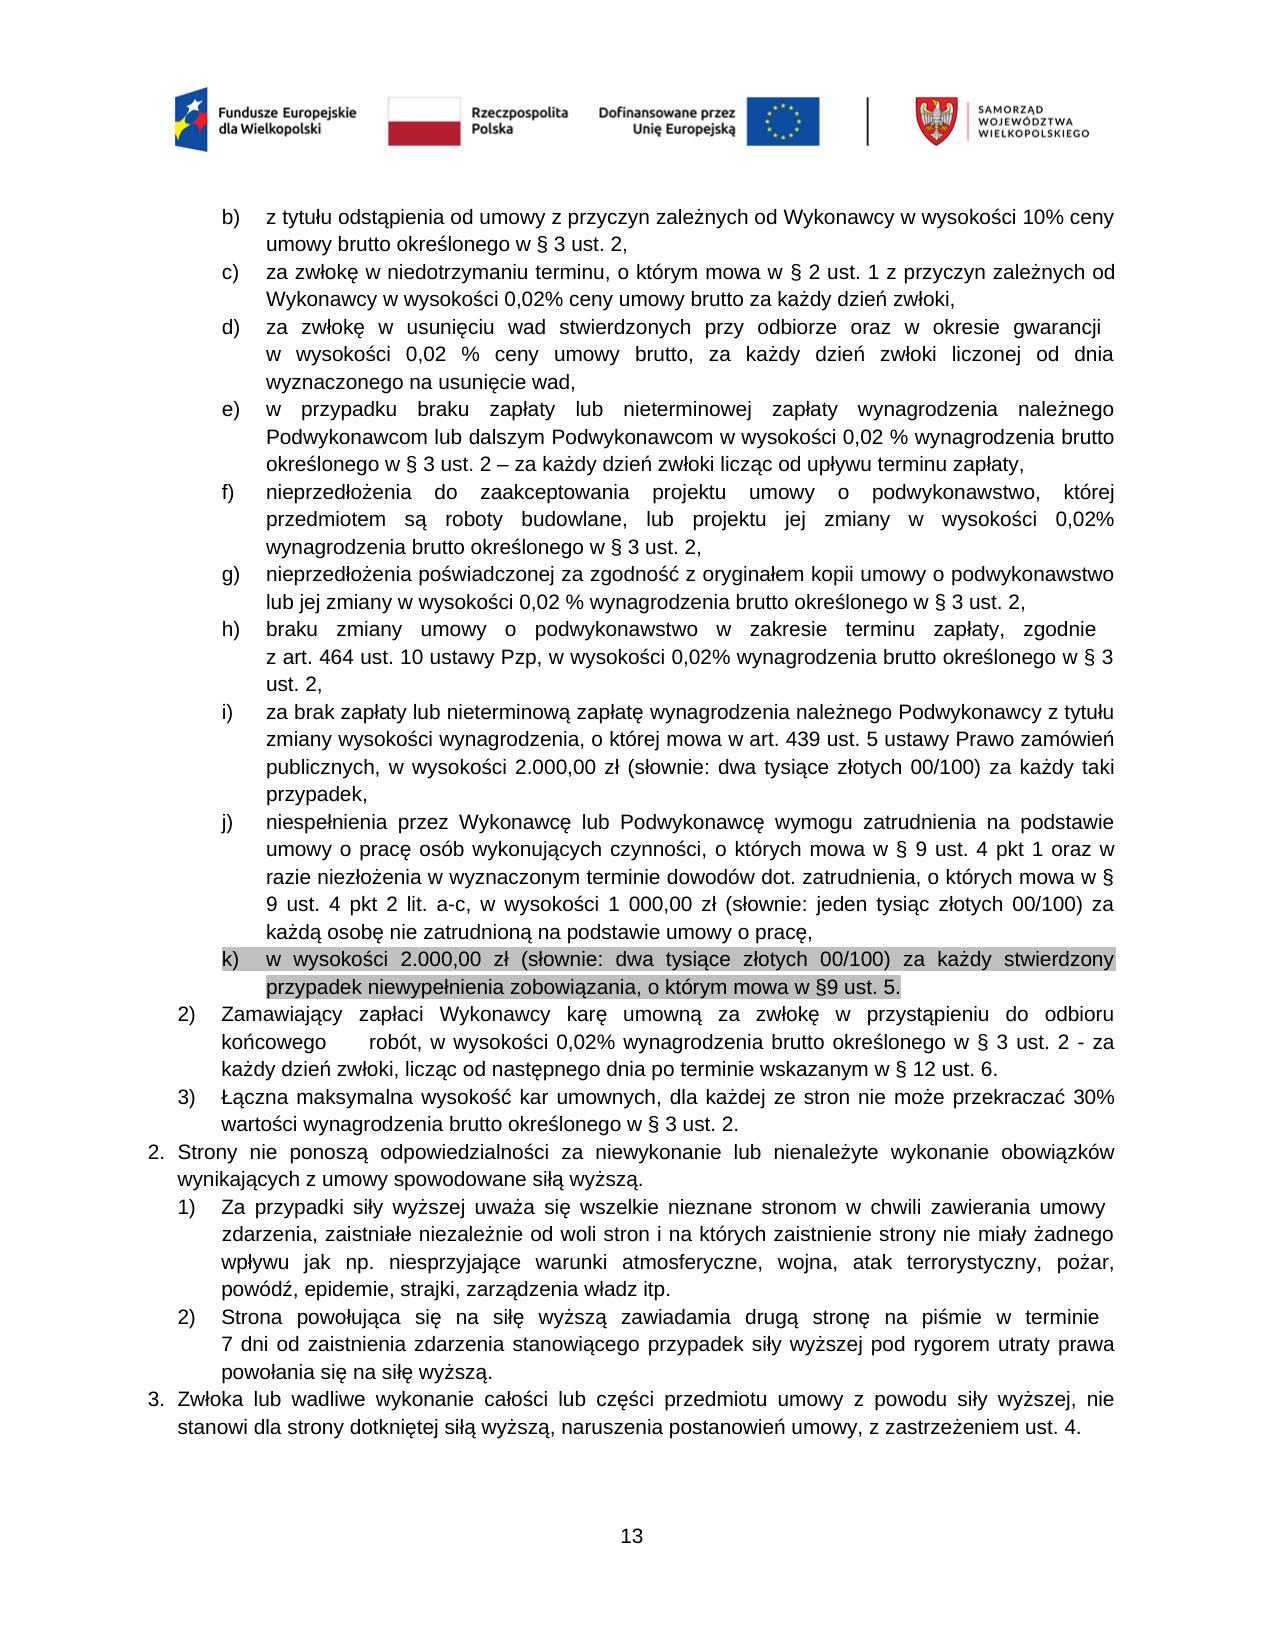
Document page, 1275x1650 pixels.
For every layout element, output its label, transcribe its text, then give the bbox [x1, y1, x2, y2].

text 2) Strona powołująca się na siłę wyższą zawiadamia drugą stronę na piśmie w terminie 7 dni od zaistnienia zdarzenia stanowiącego przypadek siły wyższej pod rygorem utraty prawa powołania się na siłę wyższą. [177, 1305, 1116, 1384]
text d) za zwłokę w usunięciu wad stwierdzonych przy odbiorze oraz w okresie gwarancji w wysokości 0,02 % ceny umowy brutto, za każdy dzień zwłoki liczonej od dnia wyznaczonego na usunięcie wad, [222, 315, 1116, 394]
list niespełnienia przez Wykonawcę lub Podwykonawcę wymogu zatrudnienia na podstawie umowy o pracę osób wykonujących czynności, o których mowa w § 9 ust. 4 pkt 1 oraz w razie niezłożenia w wyznaczonym terminie dowodów dot. zatrudnienia, o których mowa w § 9 ust. 4 pkt 2 lit. a-c, w wysokości 1 000,00 zł (słownie: jeden tysiąc złotych 00/100) za każdą osobę nie zatrudnioną na podstawie umowy o pracę, [222, 810, 1116, 944]
text 2) Zamawiający zapłaci Wykonawcy karę umowną za zwłokę w przystąpieniu do odbioru końcowego robót, w wysokości 0,02% wynagrodzenia brutto określonego w § 3 ust. 2 - za każdy dzień zwłoki, licząc od następnego dnia po terminie wskazanym w § 12 ust. 6. [177, 1002, 1116, 1081]
list w wysokości 2.000,00 zł (słownie: dwa tysiące złotych 00/100) za każdy stwierdzony przypadek niewypełnienia zobowiązania, o którym mowa w §9 ust. 5. [222, 971, 1116, 999]
text 1) Za przypadki siły wyższej uważa się wszelkie nieznane stronom w chwili zawierania umowy zdarzenia, zaistniałe niezależnie od woli stron i na których zaistnienie strony nie miały żadnego wpływu jak np. niesprzyjające warunki atmosferyczne, wojna, atak terrorystyczny, pożar, powódź, epidemie, strajki, zarządzenia władz itp. [177, 1195, 1116, 1301]
text 3. Zwłoka lub wadliwe wykonanie całości lub części przedmiotu umowy z powodu siły wyższej, nie stanowi dla strony dotkniętej siłą wyższą, naruszenia postanowień umowy, z zastrzeżeniem ust. 4. [148, 1387, 1116, 1439]
text h) braku zmiany umowy o podwykonawstwo w zakresie terminu zapłaty, zgodnie z art. 464 ust. 10 ustawy Pzp, w wysokości 0,02% wynagrodzenia brutto określonego w § 3 ust. 2, [222, 617, 1116, 696]
text 2. Strony nie ponoszą odpowiedzialności za niewykonanie lub nienależyte wykonanie obowiązków wynikających z umowy spowodowane siłą wyższą. [148, 1140, 1116, 1191]
list za brak zapłaty lub nieterminową zapłatę wynagrodzenia należnego Podwykonawcy z tytułu zmiany wysokości wynagrodzenia, o której mowa w art. 439 ust. 5 ustawy Prawo zamówień publicznych, w wysokości 2.000,00 zł (słownie: dwa tysiące złotych 00/100) za każdy taki przypadek, [222, 700, 1116, 806]
text f) nieprzedłożenia do zaakceptowania projektu umowy o podwykonawstwo, której przedmiotem są roboty budowlane, lub projektu jej zmiany w wysokości 0,02% wynagrodzenia brutto określonego w § 3 ust. 2, [222, 480, 1116, 559]
text c) za zwłokę w niedotrzymaniu terminu, o którym mowa w § 2 ust. 1 z przyczyn zależnych od Wykonawcy w wysokości 0,02% ceny umowy brutto za każdy dzień zwłoki, [222, 260, 1116, 311]
text g) nieprzedłożenia poświadczonej za zgodność z oryginałem kopii umowy o podwykonawstwo lub jej zmiany w wysokości 0,02 % wynagrodzenia brutto określonego w § 3 ust. 2, [222, 562, 1116, 614]
text 3) Łączna maksymalna wysokość kar umownych, dla każdej ze stron nie może przekraczać 30% wartości wynagrodzenia brutto określonego w § 3 ust. 2. [177, 1085, 1116, 1136]
picture [159, 72, 1105, 168]
text b) z tytułu odstąpienia od umowy z przyczyn zależnych od Wykonawcy w wysokości 10% ceny umowy brutto określonego w § 3 ust. 2, [177, 205, 1116, 256]
text e) w przypadku braku zapłaty lub nieterminowej zapłaty wynagrodzenia należnego Podwykonawcom lub dalszym Podwykonawcom w wysokości 0,02 % wynagrodzenia brutto określonego w § 3 ust. 2 – za każdy dzień zwłoki licząc od upływu terminu zapłaty, [222, 397, 1116, 476]
